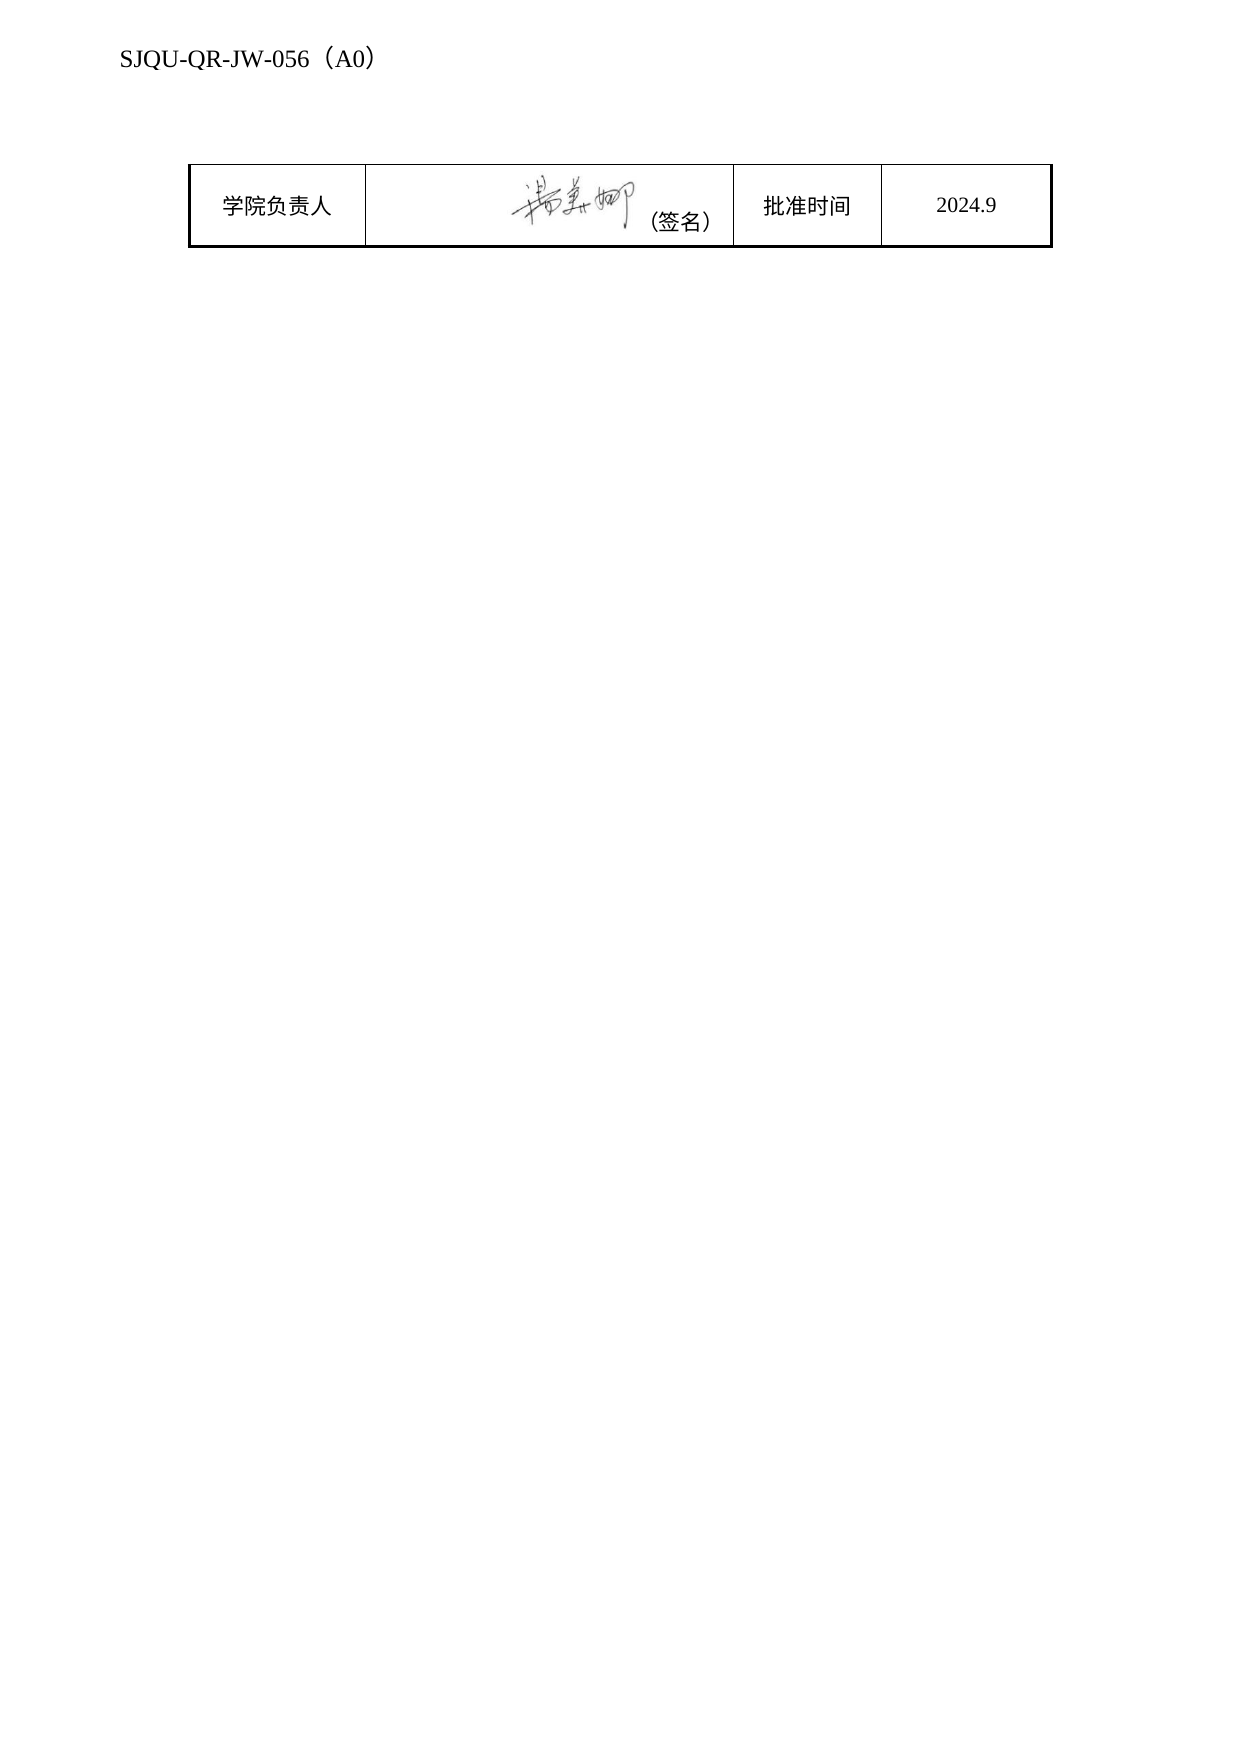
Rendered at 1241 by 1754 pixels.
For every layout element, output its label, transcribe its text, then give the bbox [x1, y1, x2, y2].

table_cell 2024.9 [882, 165, 1050, 245]
table_cell 学院负责人 [191, 165, 365, 245]
picture [506, 170, 637, 231]
table_cell （签名） [366, 165, 733, 245]
table_cell 批准时间 [734, 165, 881, 245]
